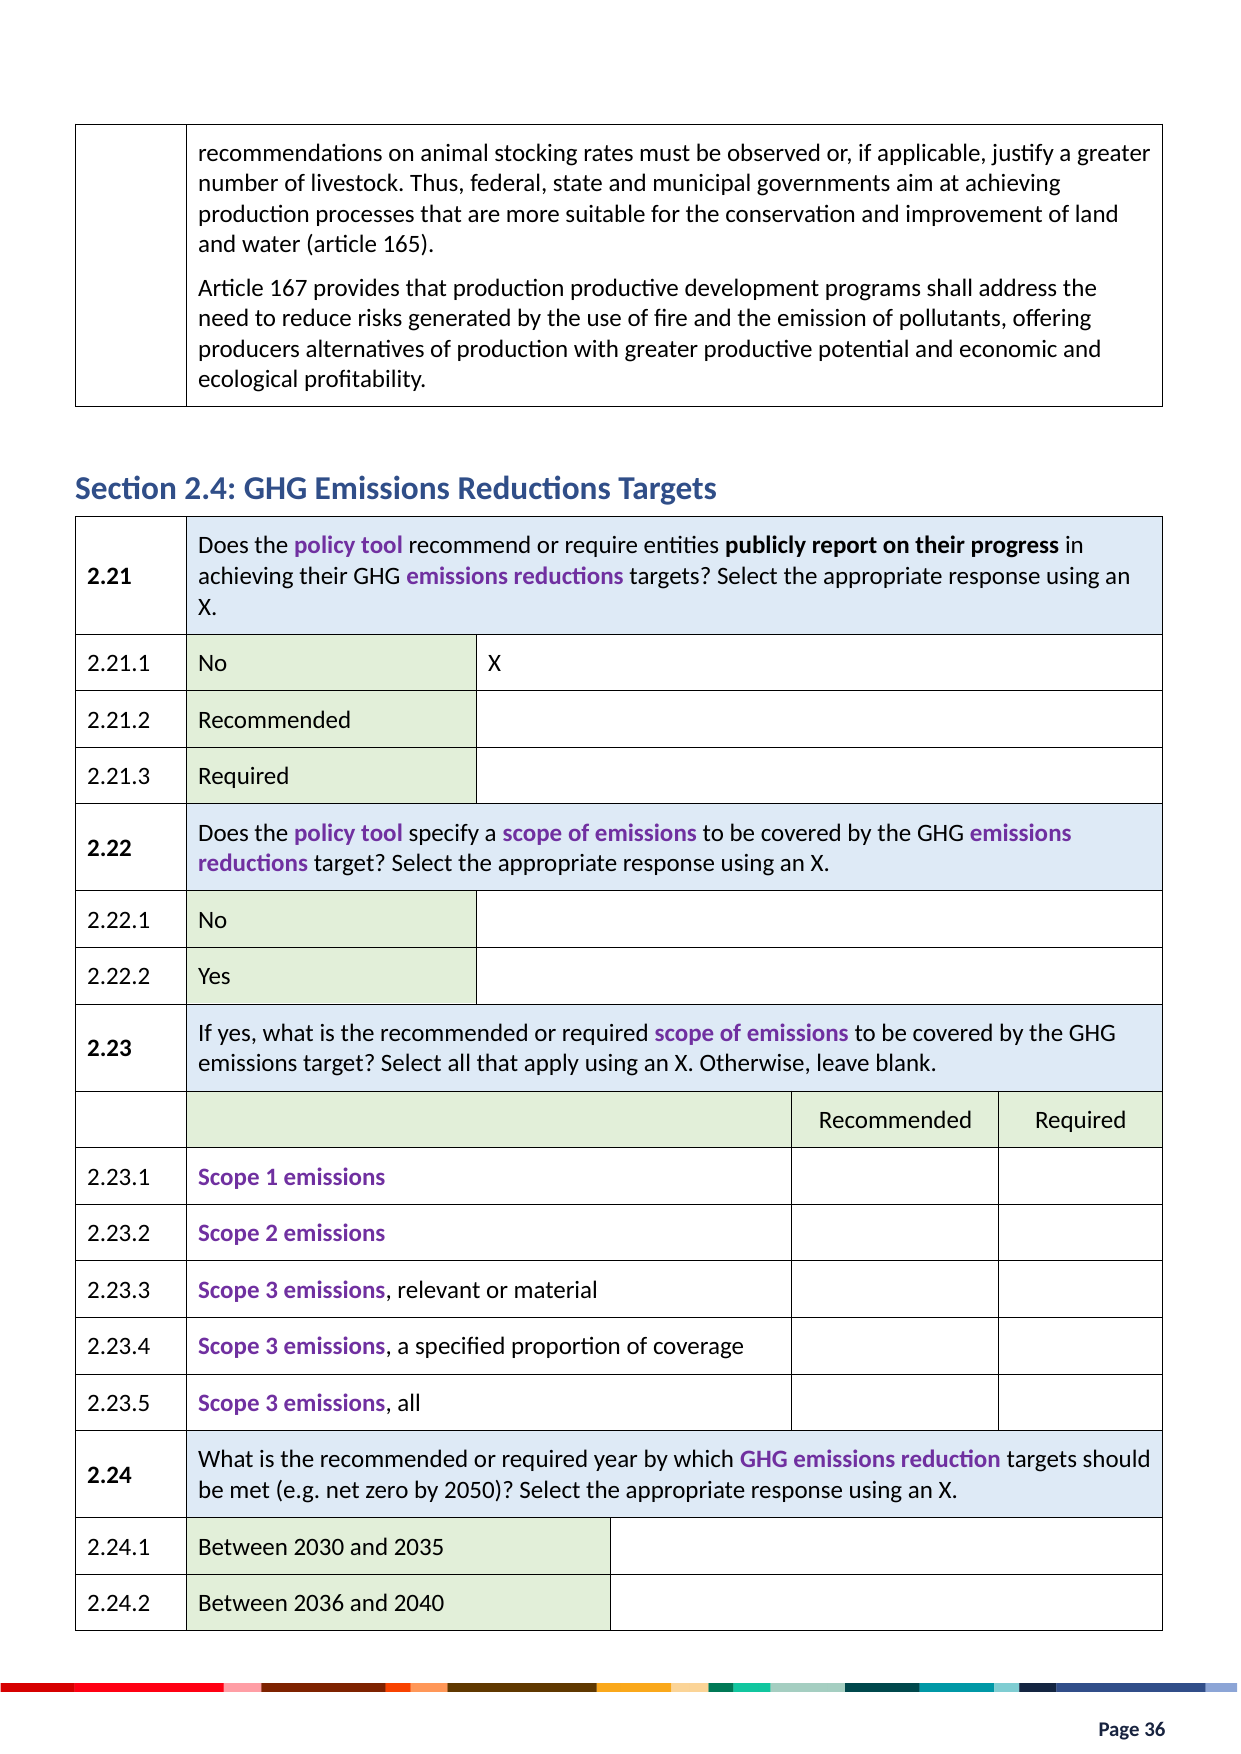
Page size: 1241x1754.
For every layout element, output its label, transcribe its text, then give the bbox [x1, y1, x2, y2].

table_cell [76, 1092, 186, 1147]
table_cell 2.23.2 [76, 1205, 186, 1260]
table_cell 2.23.1 [76, 1148, 186, 1204]
table_cell [792, 1205, 998, 1260]
table_cell [477, 948, 1162, 1003]
table_cell 2.22.2 [76, 948, 186, 1003]
table_cell Recommended [187, 691, 476, 747]
table_cell Between 2030 and 2035 [187, 1518, 610, 1574]
table_cell If yes, what is the recommended or required scope of emissions to be covered by the GHG emissions target? Select all that apply using an X. Otherwise, leave blank. [187, 1005, 1162, 1091]
table_cell Required [999, 1092, 1162, 1147]
table_cell [477, 891, 1162, 947]
table_cell No [187, 891, 476, 947]
table_cell No [187, 635, 476, 690]
table_cell [792, 1375, 998, 1430]
table_cell X [477, 635, 1162, 690]
table_cell Scope 1 emissions [187, 1148, 791, 1204]
table_cell [76, 125, 186, 406]
table_cell [187, 1092, 791, 1147]
picture [0, 1683, 1236, 1692]
table_cell Does the policy tool specify a scope of emissions to be covered by the GHG emissions reductions target? Select the appropriate response using an X. [187, 804, 1162, 890]
table_cell Required [187, 748, 476, 803]
table_cell Scope 3 emissions, relevant or material [187, 1261, 791, 1317]
table_header 2.21 [76, 517, 186, 634]
table_cell 2.24 [76, 1431, 186, 1517]
table_cell [611, 1518, 1162, 1574]
table_cell [477, 748, 1162, 803]
table_cell Scope 3 emissions, a specified proportion of coverage [187, 1318, 791, 1373]
table_cell 2.21.2 [76, 691, 186, 747]
table_cell What is the recommended or required year by which GHG emissions reduction targets should be met (e.g. net zero by 2050)? Select the appropriate response using an X. [187, 1431, 1162, 1517]
table_cell [477, 691, 1162, 747]
table_cell 2.22 [76, 804, 186, 890]
table_cell Yes [187, 948, 476, 1003]
table_cell 2.21.3 [76, 748, 186, 803]
table_cell Scope 3 emissions, all [187, 1375, 791, 1430]
table_cell [792, 1318, 998, 1373]
table_cell 2.23.3 [76, 1261, 186, 1317]
table_cell Scope 2 emissions [187, 1205, 791, 1260]
table_cell 2.23 [76, 1005, 186, 1091]
table_cell [999, 1148, 1162, 1204]
table_cell [611, 1575, 1162, 1630]
table_cell Between 2036 and 2040 [187, 1575, 610, 1630]
table_cell 2.24.2 [76, 1575, 186, 1630]
subtitle Section 2.4: GHG Emissions Reductions Targets [75, 467, 1165, 508]
table_header Does the policy tool recommend or require entities publicly report on their progress in achieving their GHG emissions reductions targets? Select the appropriate response using an X. [187, 517, 1162, 634]
table_cell [999, 1205, 1162, 1260]
table_cell [792, 1261, 998, 1317]
table_cell 2.23.5 [76, 1375, 186, 1430]
table_cell [792, 1148, 998, 1204]
table_cell Recommended [792, 1092, 998, 1147]
table_cell 2.21.1 [76, 635, 186, 690]
table_cell 2.22.1 [76, 891, 186, 947]
table_cell 2.23.4 [76, 1318, 186, 1373]
table_cell 2.24.1 [76, 1518, 186, 1574]
table_cell [999, 1375, 1162, 1430]
table_cell [999, 1261, 1162, 1317]
table_cell [999, 1318, 1162, 1373]
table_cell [187, 125, 1162, 406]
